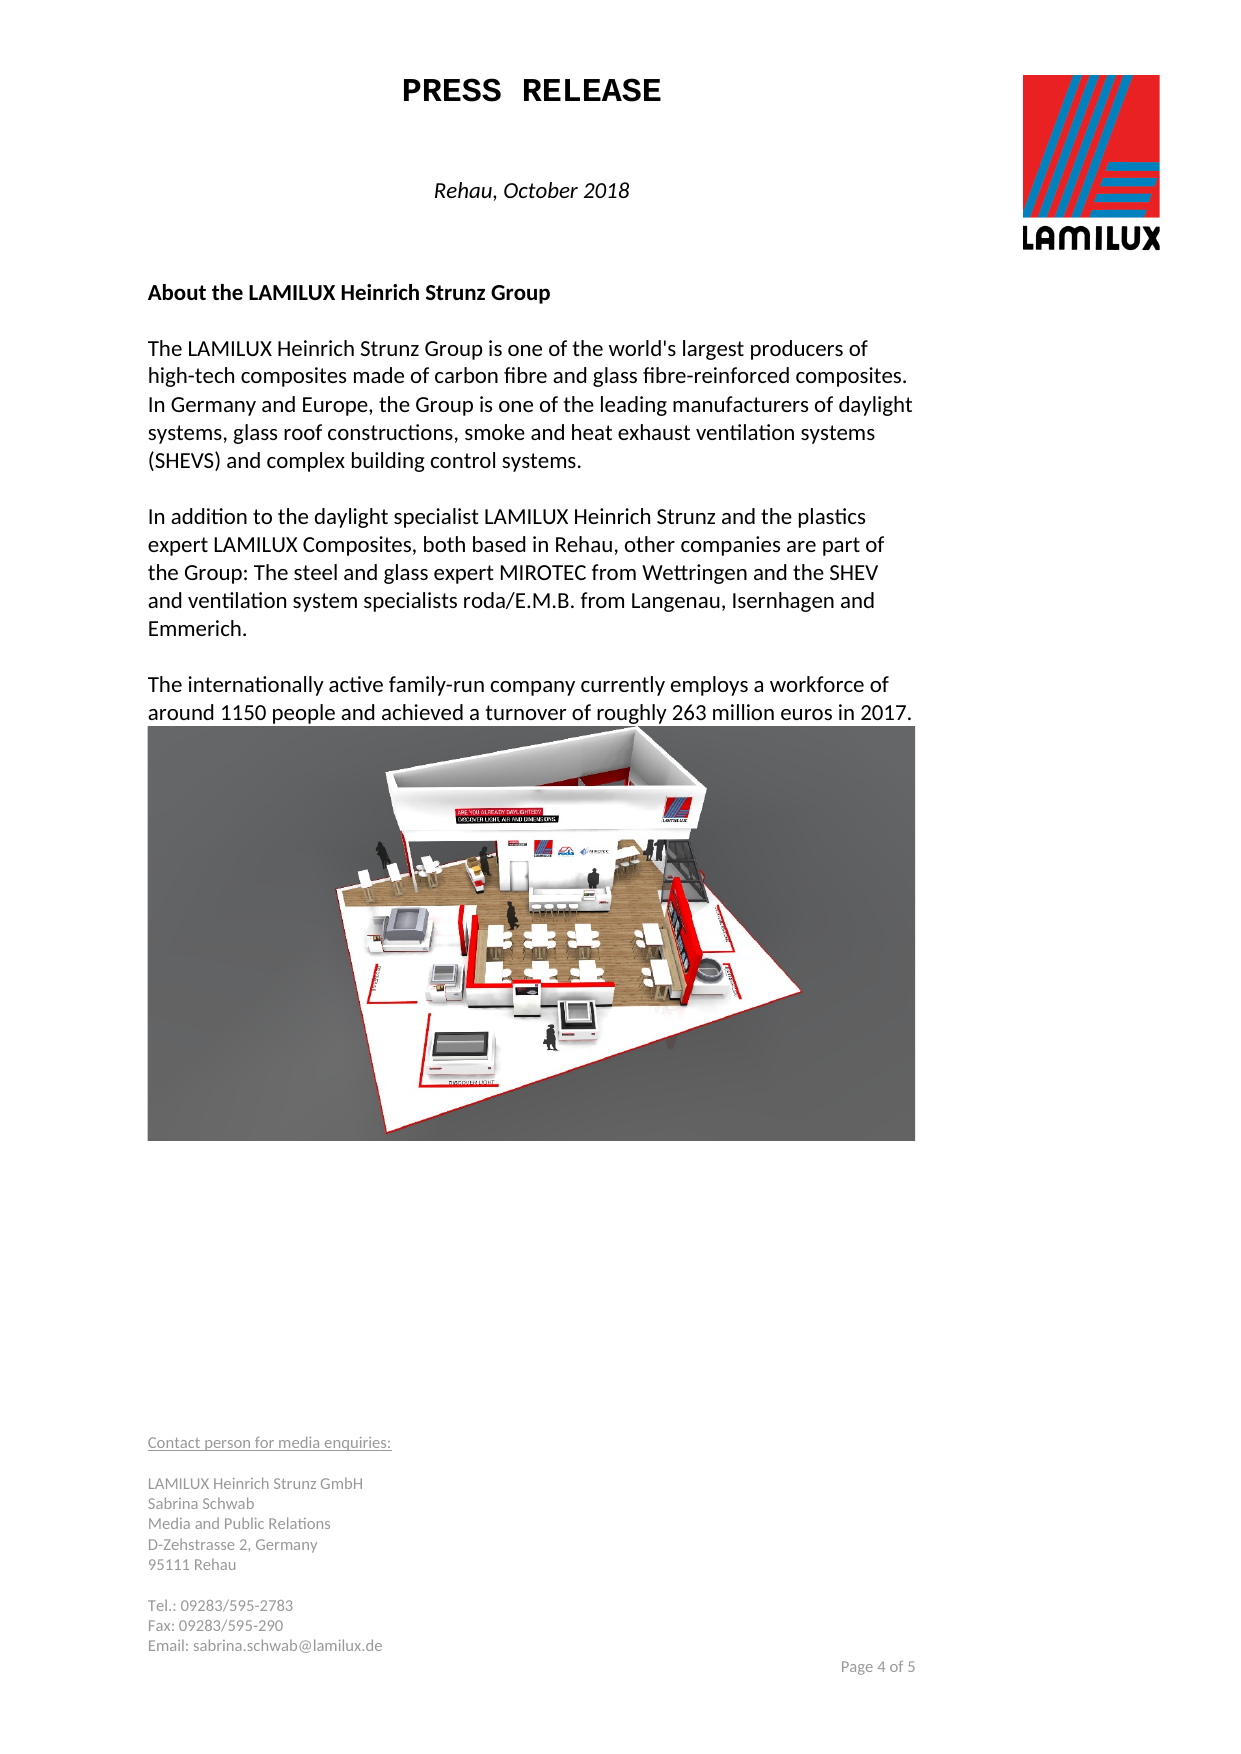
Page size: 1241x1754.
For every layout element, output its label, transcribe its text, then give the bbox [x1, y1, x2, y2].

text About the LAMILUX Heinrich Strunz Group [148, 278, 915, 306]
text The internationally active family-run company currently employs a workforce of around 1150 people and achieved a turnover of roughly 263 million euros in 2017. [148, 670, 915, 726]
text In addition to the daylight specialist LAMILUX Heinrich Strunz and the plastics expert LAMILUX Composites, both based in Rehau, other companies are part of the Group: The steel and glass expert MIROTEC from Wettringen and the SHEV and ventilation system specialists roda/E.M.B. from Langenau, Isernhagen and Emmerich. [148, 502, 915, 642]
picture [147, 726, 916, 1141]
picture [1022, 75, 1072, 211]
picture [1022, 75, 1160, 251]
text The LAMILUX Heinrich Strunz Group is one of the world's largest producers of high-tech composites made of carbon fibre and glass fibre-reinforced composites. In Germany and Europe, the Group is one of the leading manufacturers of daylight systems, glass roof constructions, smoke and heat exhaust ventilation systems (SHEVS) and complex building control systems. [148, 334, 915, 474]
